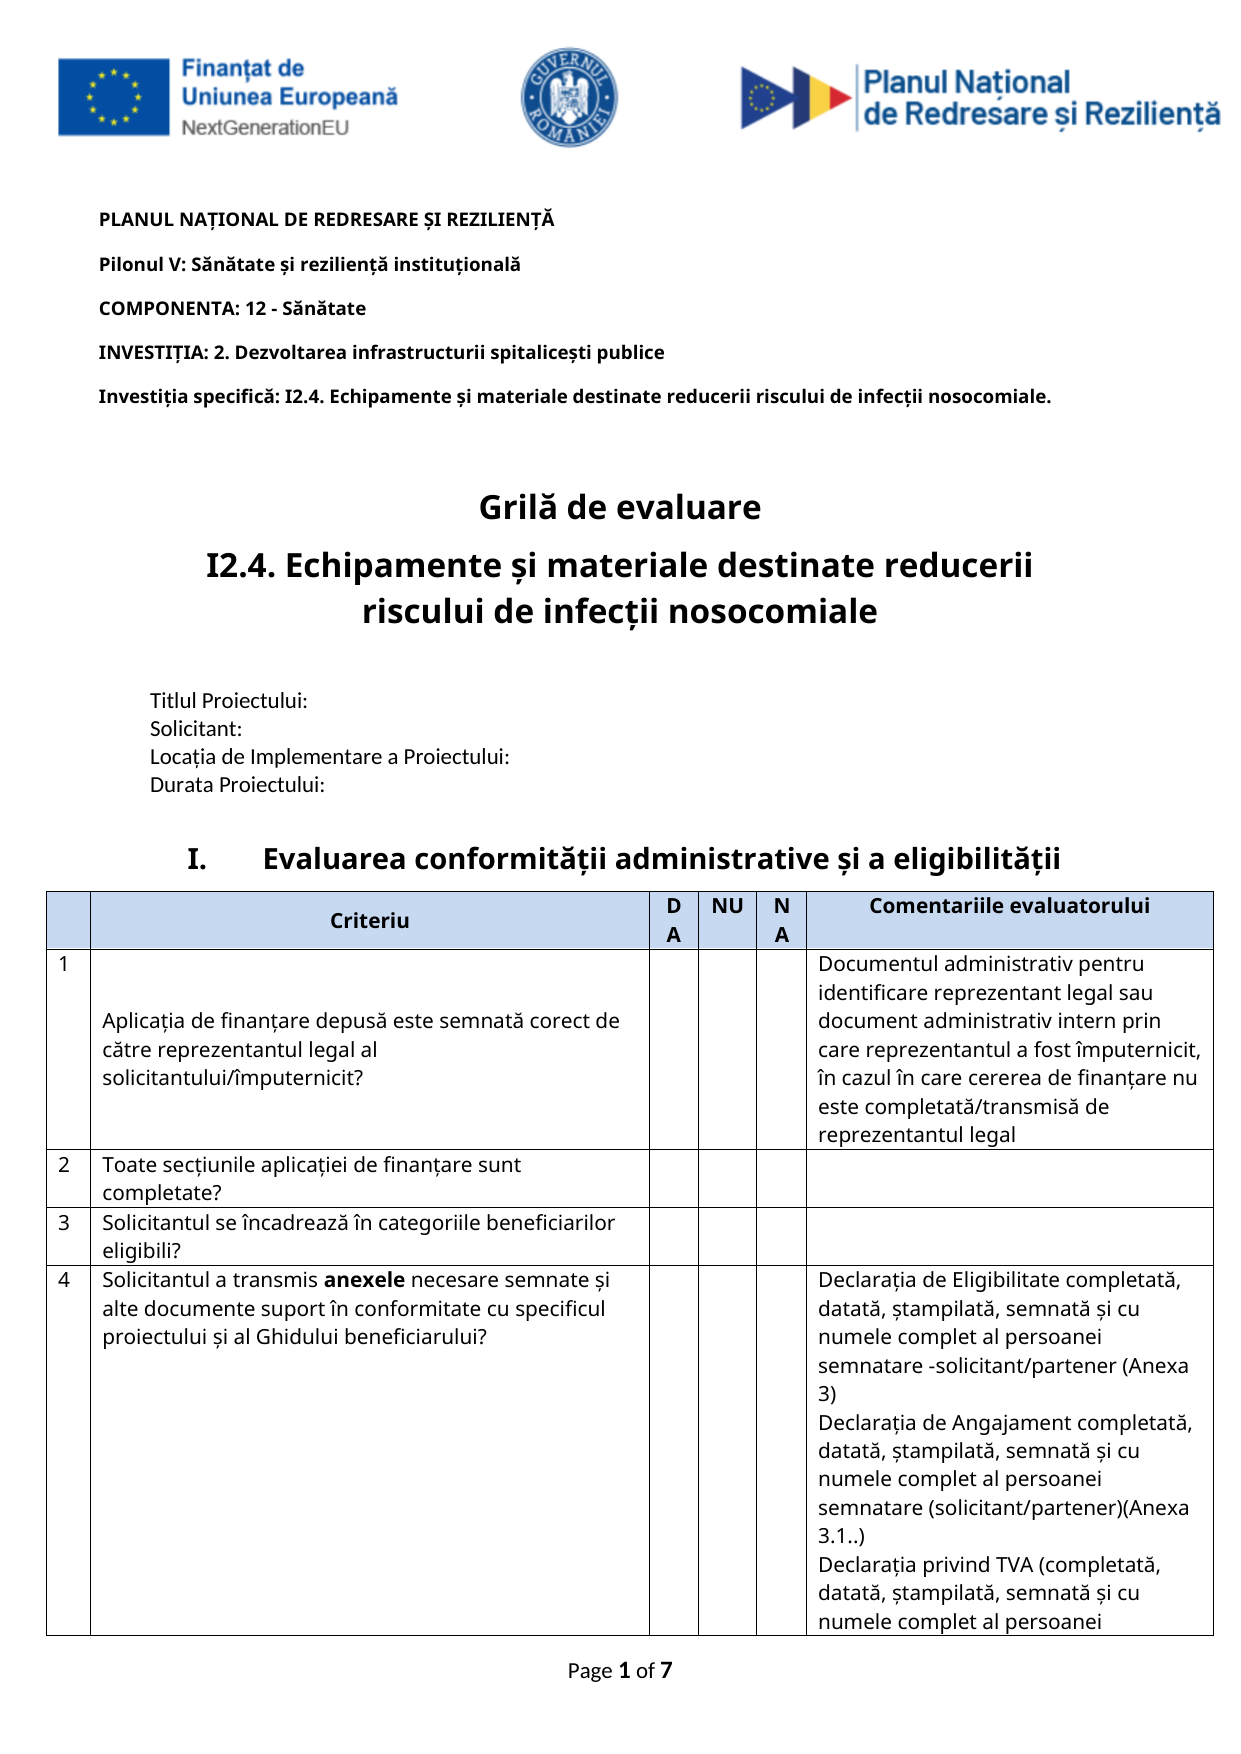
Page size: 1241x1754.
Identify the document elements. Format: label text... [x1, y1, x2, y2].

table_cell Solicitantul a transmis anexele necesare semnate și alte documente suport în conformitate cu specificul proiectului și al Ghidului beneficiarului? [91, 1266, 649, 1635]
text Solicitant: [150, 714, 1090, 742]
table_cell 2 [47, 1150, 90, 1207]
table_header NA [757, 892, 806, 948]
table_header [47, 892, 90, 948]
table_cell [699, 950, 756, 1149]
table_cell [757, 1266, 806, 1635]
table_cell [650, 1150, 698, 1207]
table_cell [650, 1266, 698, 1635]
table_cell Toate secțiunile aplicației de finanțare sunt completate? [91, 1150, 649, 1207]
text Locaţia de Implementare a Proiectului: [150, 742, 1090, 770]
table_cell [650, 1208, 698, 1264]
table_cell [807, 1150, 1213, 1207]
table_cell [699, 1266, 756, 1635]
text Durata Proiectului: [150, 770, 1090, 798]
table_cell [757, 950, 806, 1149]
table_cell [757, 1150, 806, 1207]
table_header NU [699, 892, 756, 948]
table_cell 3 [47, 1208, 90, 1264]
list Evaluarea conformității administrative și a eligibilității [187, 838, 1090, 878]
table_cell [699, 1208, 756, 1264]
table_cell 4 [47, 1266, 90, 1635]
table_cell [757, 1208, 806, 1264]
table_cell [807, 1208, 1213, 1264]
text Titlul Proiectului: [150, 686, 1090, 714]
table_header PLANUL NAȚIONAL DE REDRESARE ȘI REZILIENȚĂ [88, 207, 1074, 251]
text I2.4. Echipamente și materiale destinate reducerii riscului de infecții nosocomiale [150, 542, 1090, 633]
table_cell [650, 950, 698, 1149]
table_header Comentariile evaluatorului [807, 892, 1213, 948]
picture [0, 27, 1228, 171]
table_cell 1 [47, 950, 90, 1149]
table_cell Pilonul V: Sănătate și reziliență instituțională COMPONENTA: 12 - Sănătate INVESTIȚIA: 2. Dezvoltarea infrastructurii spitalicești publice Investiția specifică: I2.4. Echipamente și materiale destinate reducerii riscului de infecții nosocomiale. [88, 251, 1074, 472]
text Grilă de evaluare [150, 484, 1090, 529]
table_header Criteriu [91, 892, 649, 948]
table_header DA [650, 892, 698, 948]
table_cell Documentul administrativ pentru identificare reprezentant legal sau document administrativ intern prin care reprezentantul a fost împuternicit, în cazul în care cererea de finanțare nu este completată/transmisă de reprezentantul legal [807, 950, 1213, 1149]
table_cell [699, 1150, 756, 1207]
table_cell Aplicația de finanțare depusă este semnată corect de către reprezentantul legal al solicitantului/împuternicit? [91, 950, 649, 1149]
table_cell Solicitantul se încadrează în categoriile beneficiarilor eligibili? [91, 1208, 649, 1264]
